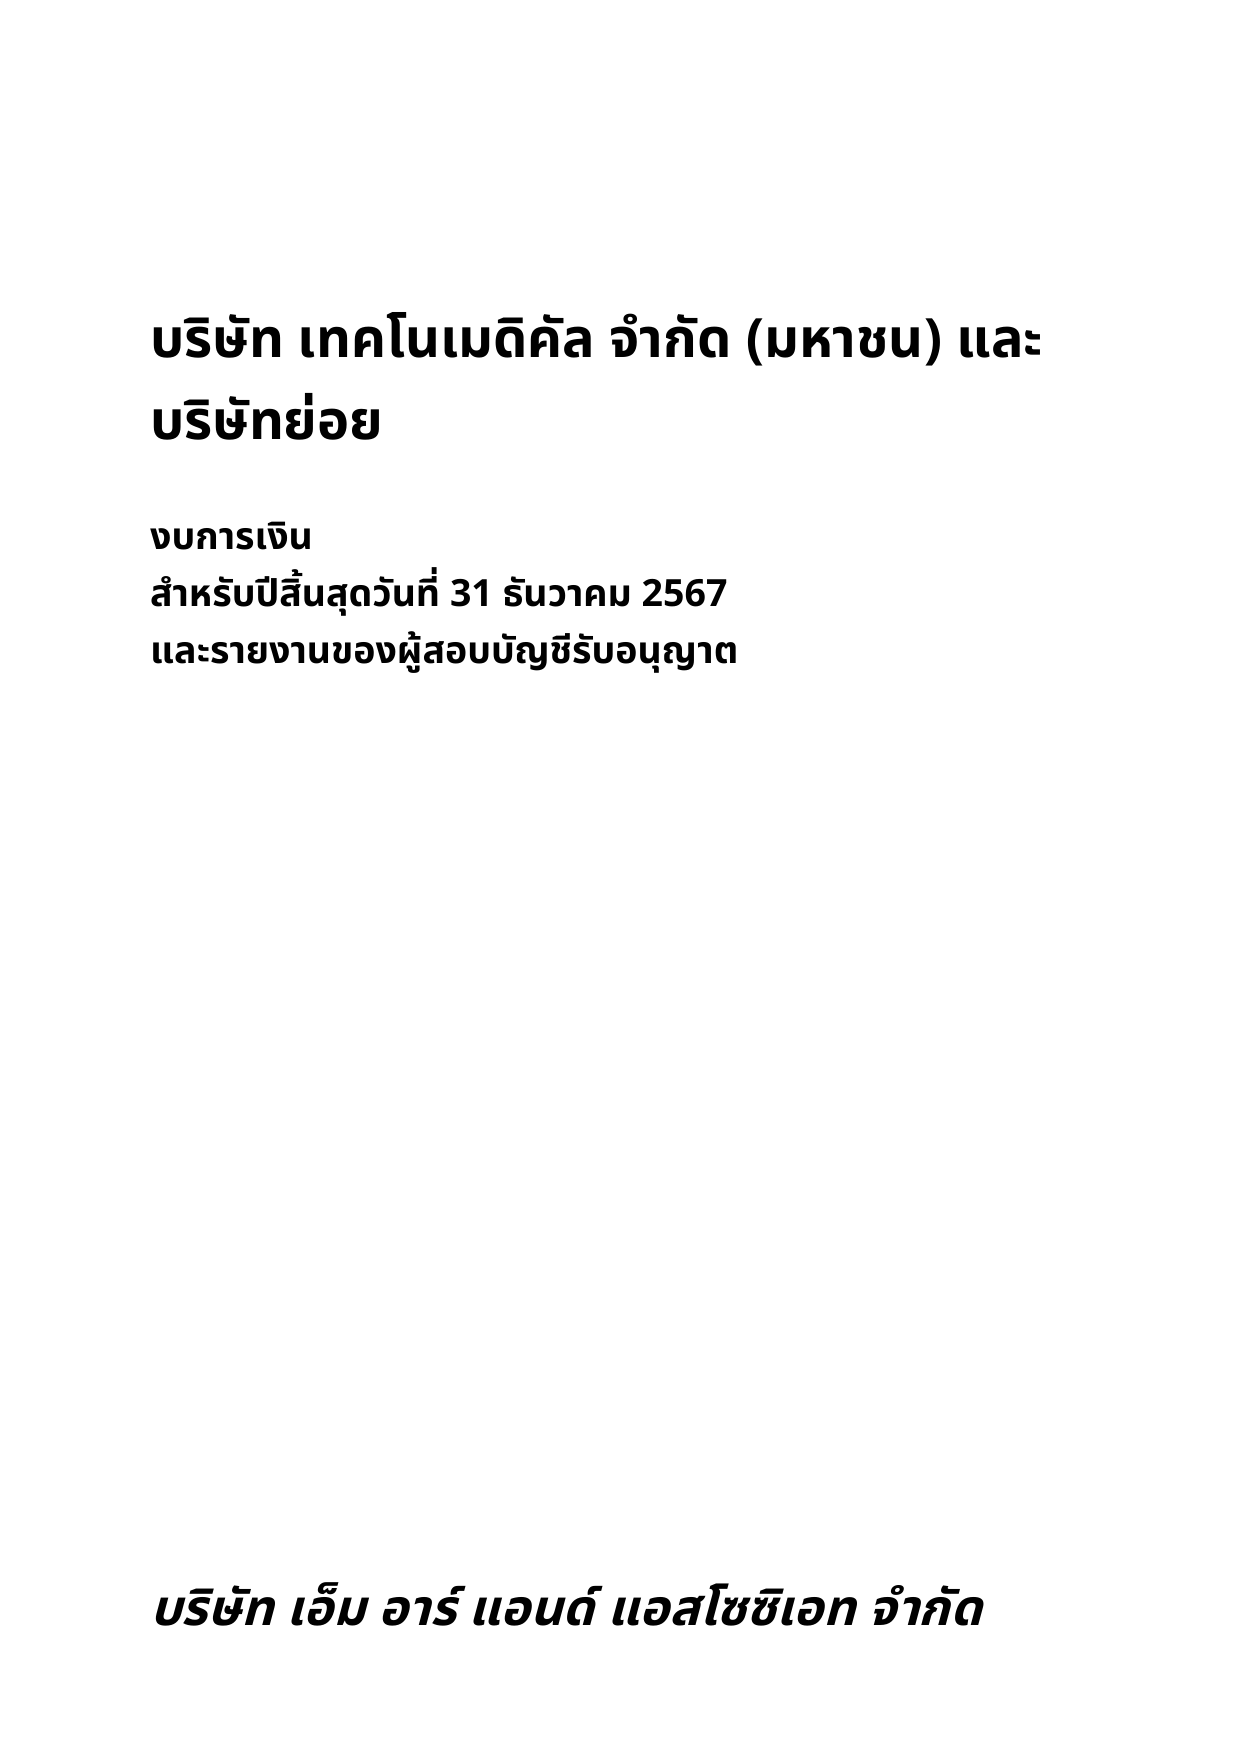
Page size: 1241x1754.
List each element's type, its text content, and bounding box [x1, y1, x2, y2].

subtitle และรายงานของผู้สอบบัญชีรับอนุญาต [150, 623, 1146, 680]
subtitle บริษัท เทคโนเมดิคัล จำกัด (มหาชน) และบริษัทย่อย [150, 300, 1146, 464]
subtitle สำหรับปีสิ้นสุดวันที่ 31 ธันวาคม 2567 [150, 566, 1146, 623]
subtitle งบการเงิน [150, 509, 1146, 566]
text บริษัท เอ็ม อาร์ แอนด์ แอสโซซิเอท จำกัด [150, 1573, 1146, 1648]
